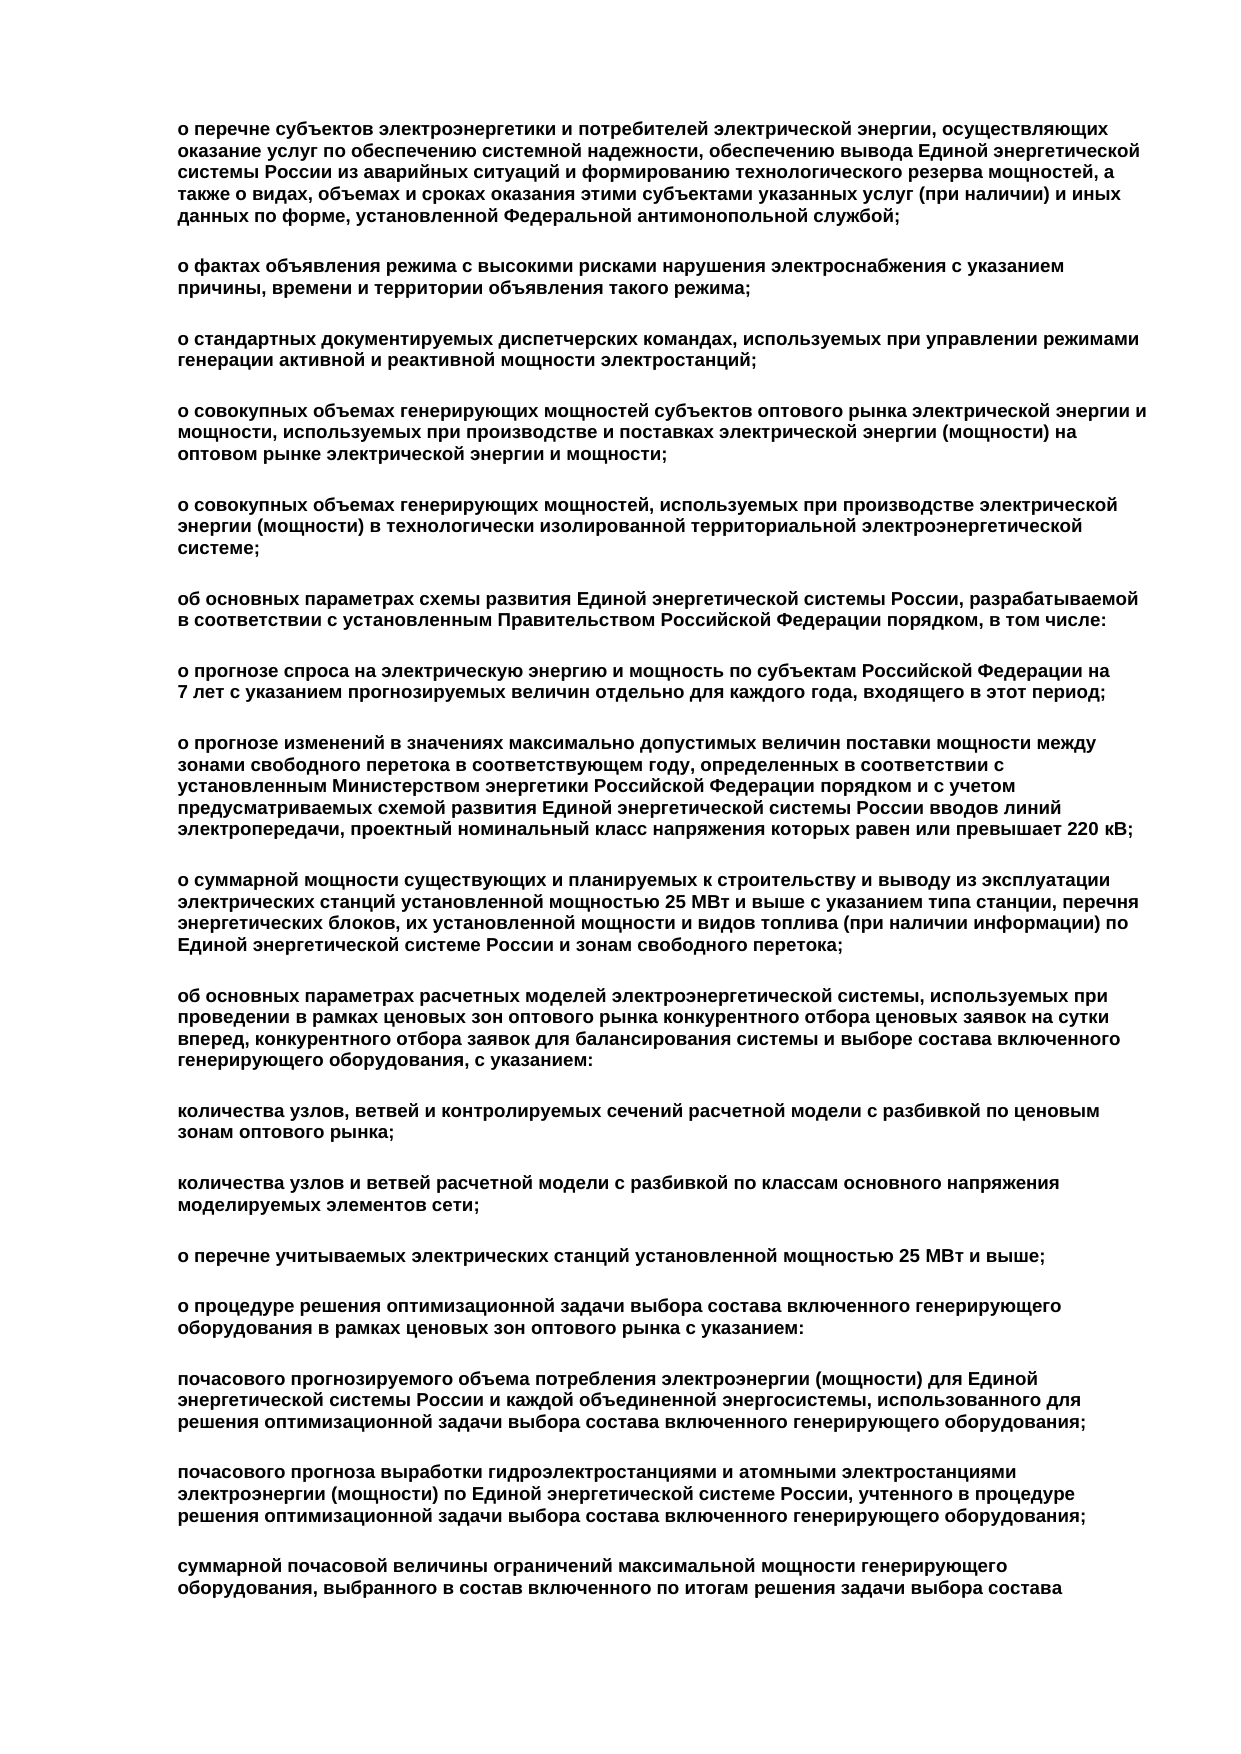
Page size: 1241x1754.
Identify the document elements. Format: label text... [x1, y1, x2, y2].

text о процедуре решения оптимизационной задачи выбора состава включенного генерирующего оборудования в рамках ценовых зон оптового рынка с указанием: [177, 1295, 1152, 1338]
text о стандартных документируемых диспетчерских командах, используемых при управлении режимами генерации активной и реактивной мощности электростанций; [177, 327, 1152, 371]
text о суммарной мощности существующих и планируемых к строительству и выводу из эксплуатации электрических станций установленной мощностью 25 МВт и выше с указанием типа станции, перечня энергетических блоков, их установленной мощности и видов топлива (при наличии информации) по Единой энергетической системе России и зонам свободного перетока; [177, 869, 1152, 955]
text почасового прогнозируемого объема потребления электроэнергии (мощности) для Единой энергетической системы России и каждой объединенной энергосистемы, использованного для решения оптимизационной задачи выбора состава включенного генерирующего оборудования; [177, 1367, 1152, 1432]
text об основных параметрах расчетных моделей электроэнергетической системы, используемых при проведении в рамках ценовых зон оптового рынка конкурентного отбора ценовых заявок на сутки вперед, конкурентного отбора заявок для балансирования системы и выборе состава включенного генерирующего оборудования, с указанием: [177, 984, 1152, 1071]
text почасового прогноза выработки гидроэлектростанциями и атомными электростанциями электроэнергии (мощности) по Единой энергетической системе России, учтенного в процедуре решения оптимизационной задачи выбора состава включенного генерирующего оборудования; [177, 1461, 1152, 1526]
text о прогнозе изменений в значениях максимально допустимых величин поставки мощности между зонами свободного перетока в соответствующем году, определенных в соответствии с установленным Министерством энергетики Российской Федерации порядком и с учетом предусматриваемых схемой развития Единой энергетической системы России вводов линий электропередачи, проектный номинальный класс напряжения которых равен или превышает 220 кВ; [177, 732, 1152, 840]
text о прогнозе спроса на электрическую энергию и мощность по субъектам Российской Федерации на 7 лет с указанием прогнозируемых величин отдельно для каждого года, входящего в этот период; [177, 660, 1152, 703]
text о совокупных объемах генерирующих мощностей, используемых при производстве электрической энергии (мощности) в технологически изолированной территориальной электроэнергетической системе; [177, 493, 1152, 558]
text количества узлов, ветвей и контролируемых сечений расчетной модели с разбивкой по ценовым зонам оптового рынка; [177, 1100, 1152, 1143]
text о совокупных объемах генерирующих мощностей субъектов оптового рынка электрической энергии и мощности, используемых при производстве и поставках электрической энергии (мощности) на оптовом рынке электрической энергии и мощности; [177, 400, 1152, 464]
text о перечне учитываемых электрических станций установленной мощностью 25 МВт и выше; [177, 1244, 1152, 1266]
text о фактах объявления режима с высокими рисками нарушения электроснабжения с указанием причины, времени и территории объявления такого режима; [177, 255, 1152, 298]
text об основных параметрах схемы развития Единой энергетической системы России, разрабатываемой в соответствии с установленным Правительством Российской Федерации порядком, в том числе: [177, 587, 1152, 631]
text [177, 1555, 1152, 1598]
text о перечне субъектов электроэнергетики и потребителей электрической энергии, осуществляющих оказание услуг по обеспечению системной надежности, обеспечению вывода Единой энергетической системы России из аварийных ситуаций и формированию технологического резерва мощностей, а также о видах, объемах и сроках оказания этими субъектами указанных услуг (при наличии) и иных данных по форме, установленной Федеральной антимонопольной службой; [177, 118, 1152, 226]
text количества узлов и ветвей расчетной модели с разбивкой по классам основного напряжения моделируемых элементов сети; [177, 1172, 1152, 1215]
